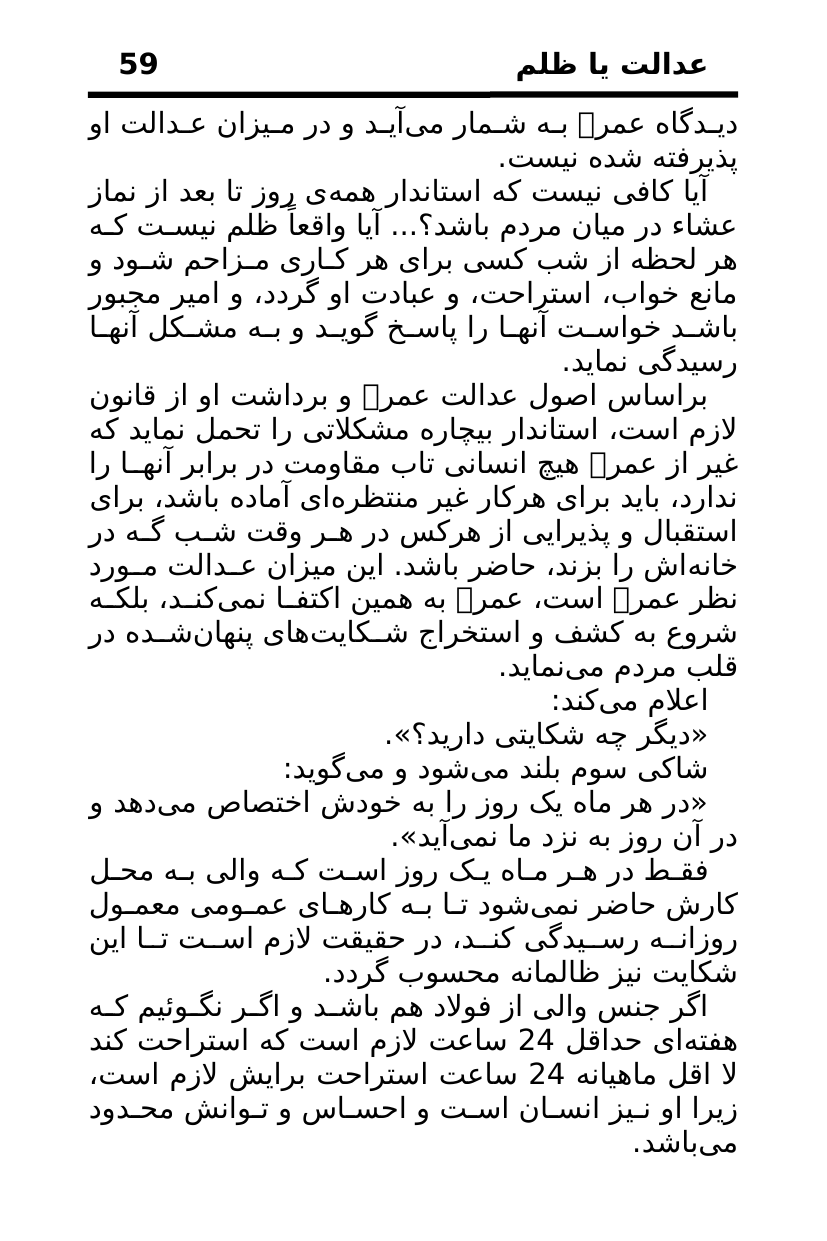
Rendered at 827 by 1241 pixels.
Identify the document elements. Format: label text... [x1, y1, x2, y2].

text براساس اصول عدالت عمر و برداشت او از قانون لازم است، استاندار بیچاره مشکلاتی را تحمل نماید که غیر از عمر هیچ انسانی تاب مقاومت در برابر آنها را ندارد، باید برای هرکار غیر منتظره‌ای آماده باشد، برای استقبال و پذیرایی از هرکس در هر وقت شب گه در خانه‌اش را بزند، حاضر باشد. این میزان عدالت مورد نظر عمر است، عمر به همین اکتفا نمی‌کند، بلکه شروع به کشف و استخراج شکایت‌های پنهان‌شده در قلب مردم می‌نماید. [89, 378, 738, 684]
text اگر جنس والی از فولاد هم باشد و اگر نگوئیم که هفته‌ای حداقل 24 ساعت لازم است که استراحت کند لا اقل ماهیانه 24 ساعت استراحت برایش لازم است، زیرا او نیز انسان است و احساس و توانش محدود می‌باشد. [89, 989, 738, 1159]
text «دیگر چه شکایتی دارید؟». [89, 718, 738, 752]
text آیا کافی نیست که استاندار همه‌ی روز تا بعد از نماز عشاء در میان مردم باشد؟... آیا واقعاً ظلم نیست که هر لحظه از شب کسی برای هر کاری مزاحم شود و مانع خواب، استراحت، و عبادت او گردد، و امیر مجبور باشد خواست آنها را پاسخ گوید و به مشکل آنها رسیدگی نماید. [89, 174, 738, 378]
text اعلام می‌کند: [89, 684, 738, 718]
text فقط در هر ماه یک روز است که والی به محل کارش حاضر نمی‌شود تا به کارهای عمومی معمول روزانه رسیدگی کند، در حقیقت لازم است تا این شکایت نیز ظالمانه محسوب گردد. [89, 853, 738, 989]
text شاکی سوم بلند می‌شود و می‌گوید: [89, 752, 738, 786]
text «در هر ماه یک روز را به خودش اختصاص می‌دهد و در آن روز به نزد ما نمی‌آید». [89, 786, 738, 853]
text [89, 106, 738, 174]
